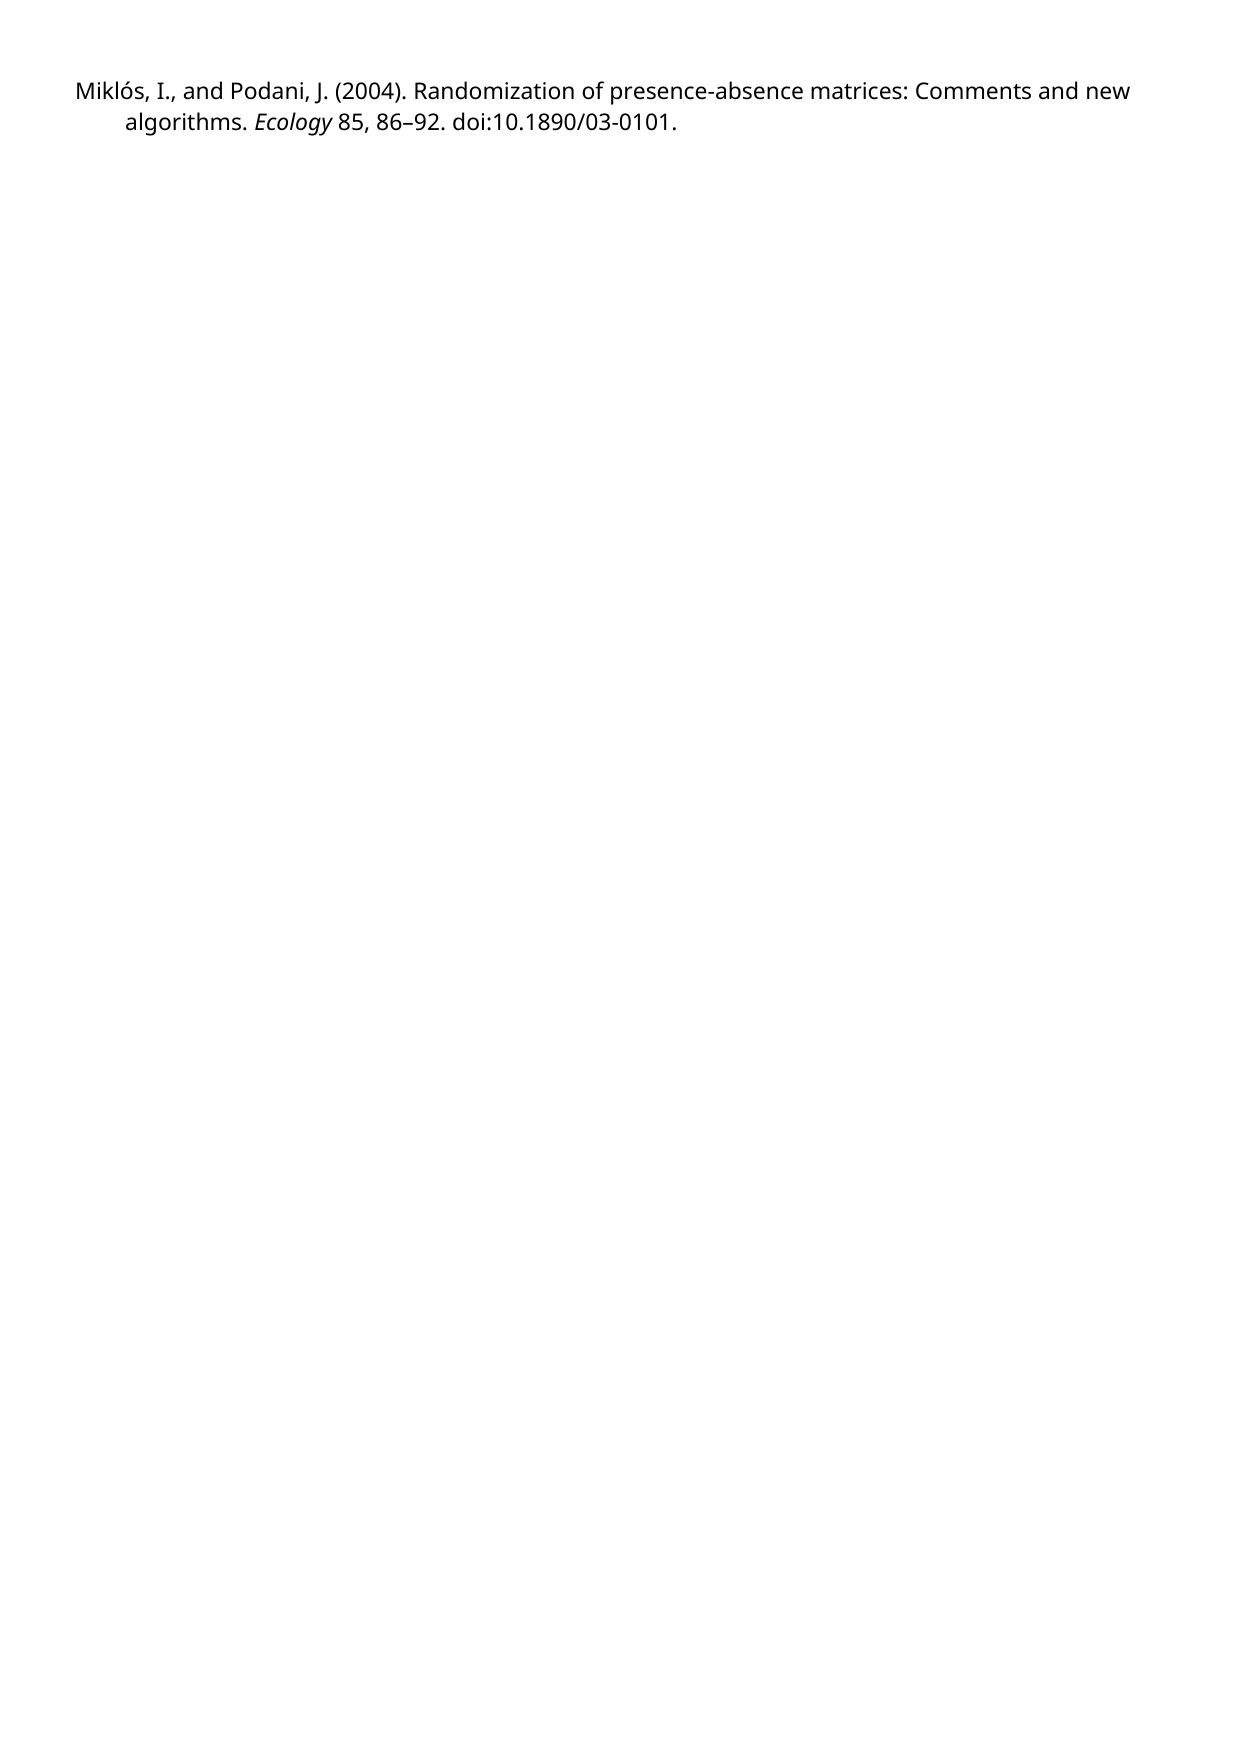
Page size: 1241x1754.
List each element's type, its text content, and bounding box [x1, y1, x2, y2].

text Miklós, I., and Podani, J. (2004). Randomization of presence-absence matrices: Comments and new algorithms. Ecology 85, 86–92. doi:10.1890/03-0101. [75, 75, 1165, 137]
